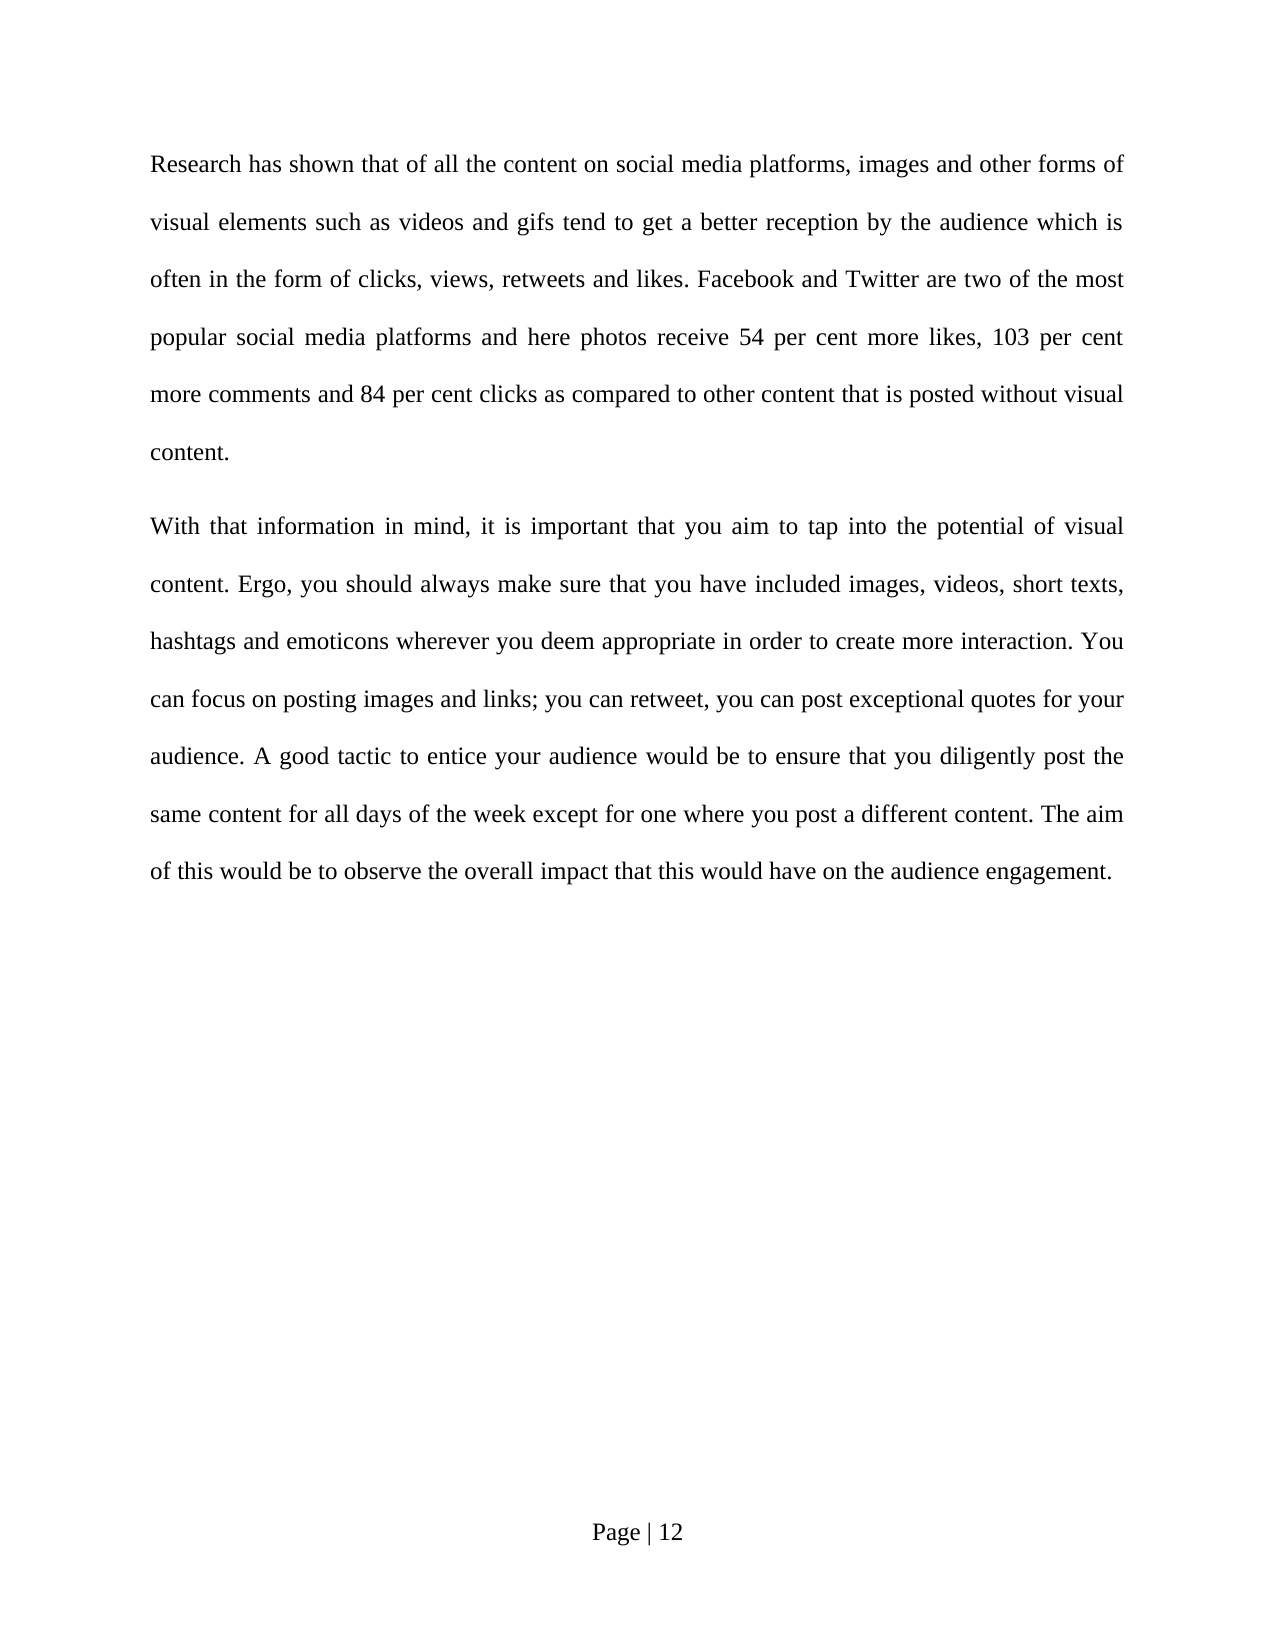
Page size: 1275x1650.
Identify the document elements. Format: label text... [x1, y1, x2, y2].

text With that information in mind, it is important that you aim to tap into the potential of visual content. Ergo, you should always make sure that you have included images, videos, short texts, hashtags and emoticons wherever you deem appropriate in order to create more interaction. You can focus on posting images and links; you can retweet, you can post exceptional quotes for your audience. A good tactic to entice your audience would be to ensure that you diligently post the same content for all days of the week except for one where you post a different content. The aim of this would be to observe the overall impact that this would have on the audience engagement. [150, 511, 1125, 885]
text Research has shown that of all the content on social media platforms, images and other forms of visual elements such as videos and gifs tend to get a better reception by the audience which is often in the form of clicks, views, retweets and likes. Facebook and Twitter are two of the most popular social media platforms and here photos receive 54 per cent more likes, 103 per cent more comments and 84 per cent clicks as compared to other content that is posted without visual content. [150, 149, 1125, 466]
